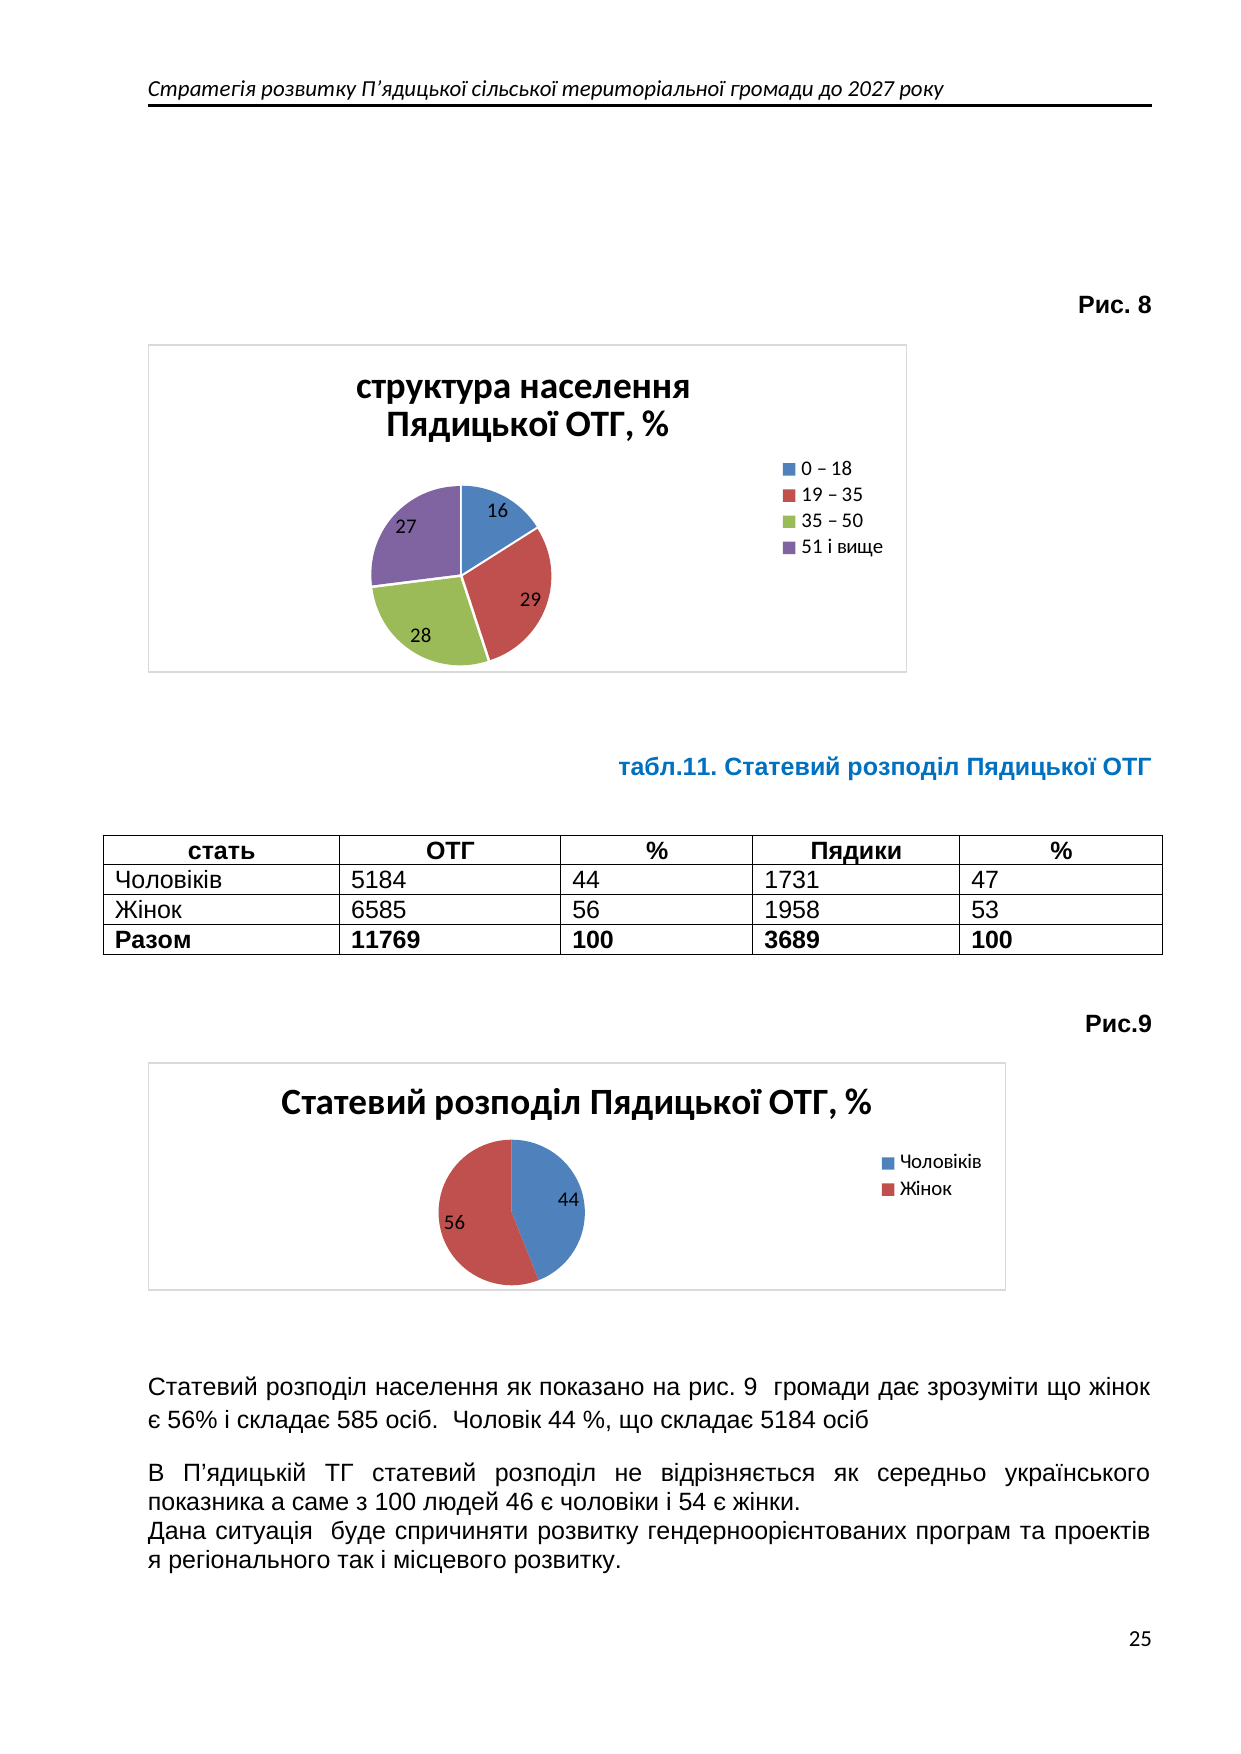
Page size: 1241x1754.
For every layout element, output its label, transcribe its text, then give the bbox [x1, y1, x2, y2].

table_cell 100 [561, 925, 752, 954]
table_cell 56 [561, 895, 752, 924]
text Статевий розподіл населення як показано на рис. 9 громади дає зрозуміти що жінок є 56% і складає 585 осіб. Чоловік 44 %, що складає 5184 осіб [148, 1372, 1152, 1433]
table_header % [561, 836, 752, 864]
table_cell 11769 [340, 925, 560, 954]
table_header стать [104, 836, 339, 864]
text Дана ситуація буде спричиняти розвитку гендерноорієнтованих програм та проектів я регіонального так і місцевого розвитку. [148, 1516, 1152, 1573]
table_cell 100 [960, 925, 1162, 954]
table_header Пядики [753, 836, 959, 864]
table_cell Жінок [104, 895, 339, 924]
text Рис. 8 [148, 291, 1152, 319]
table_header % [960, 836, 1162, 864]
table_cell Чоловіків [104, 865, 339, 894]
text Рис.9 [148, 1009, 1152, 1037]
table_cell 1731 [753, 865, 959, 894]
table_cell 1958 [753, 895, 959, 924]
table_cell 47 [960, 865, 1162, 894]
text В П’ядицькій ТГ статевий розподіл не відрізняється як середньо українського показника а саме з 100 людей 46 є чоловіки і 54 є жінки. [148, 1458, 1152, 1516]
table_header ОТГ [340, 836, 560, 864]
text табл.11. Статевий розподіл Пядицької ОТГ [298, 752, 1152, 781]
table_cell 44 [561, 865, 752, 894]
table_cell Разом [104, 925, 339, 954]
table_cell 5184 [340, 865, 560, 894]
table_cell 3689 [753, 925, 959, 954]
table_cell 53 [960, 895, 1162, 924]
table_cell 6585 [340, 895, 560, 924]
